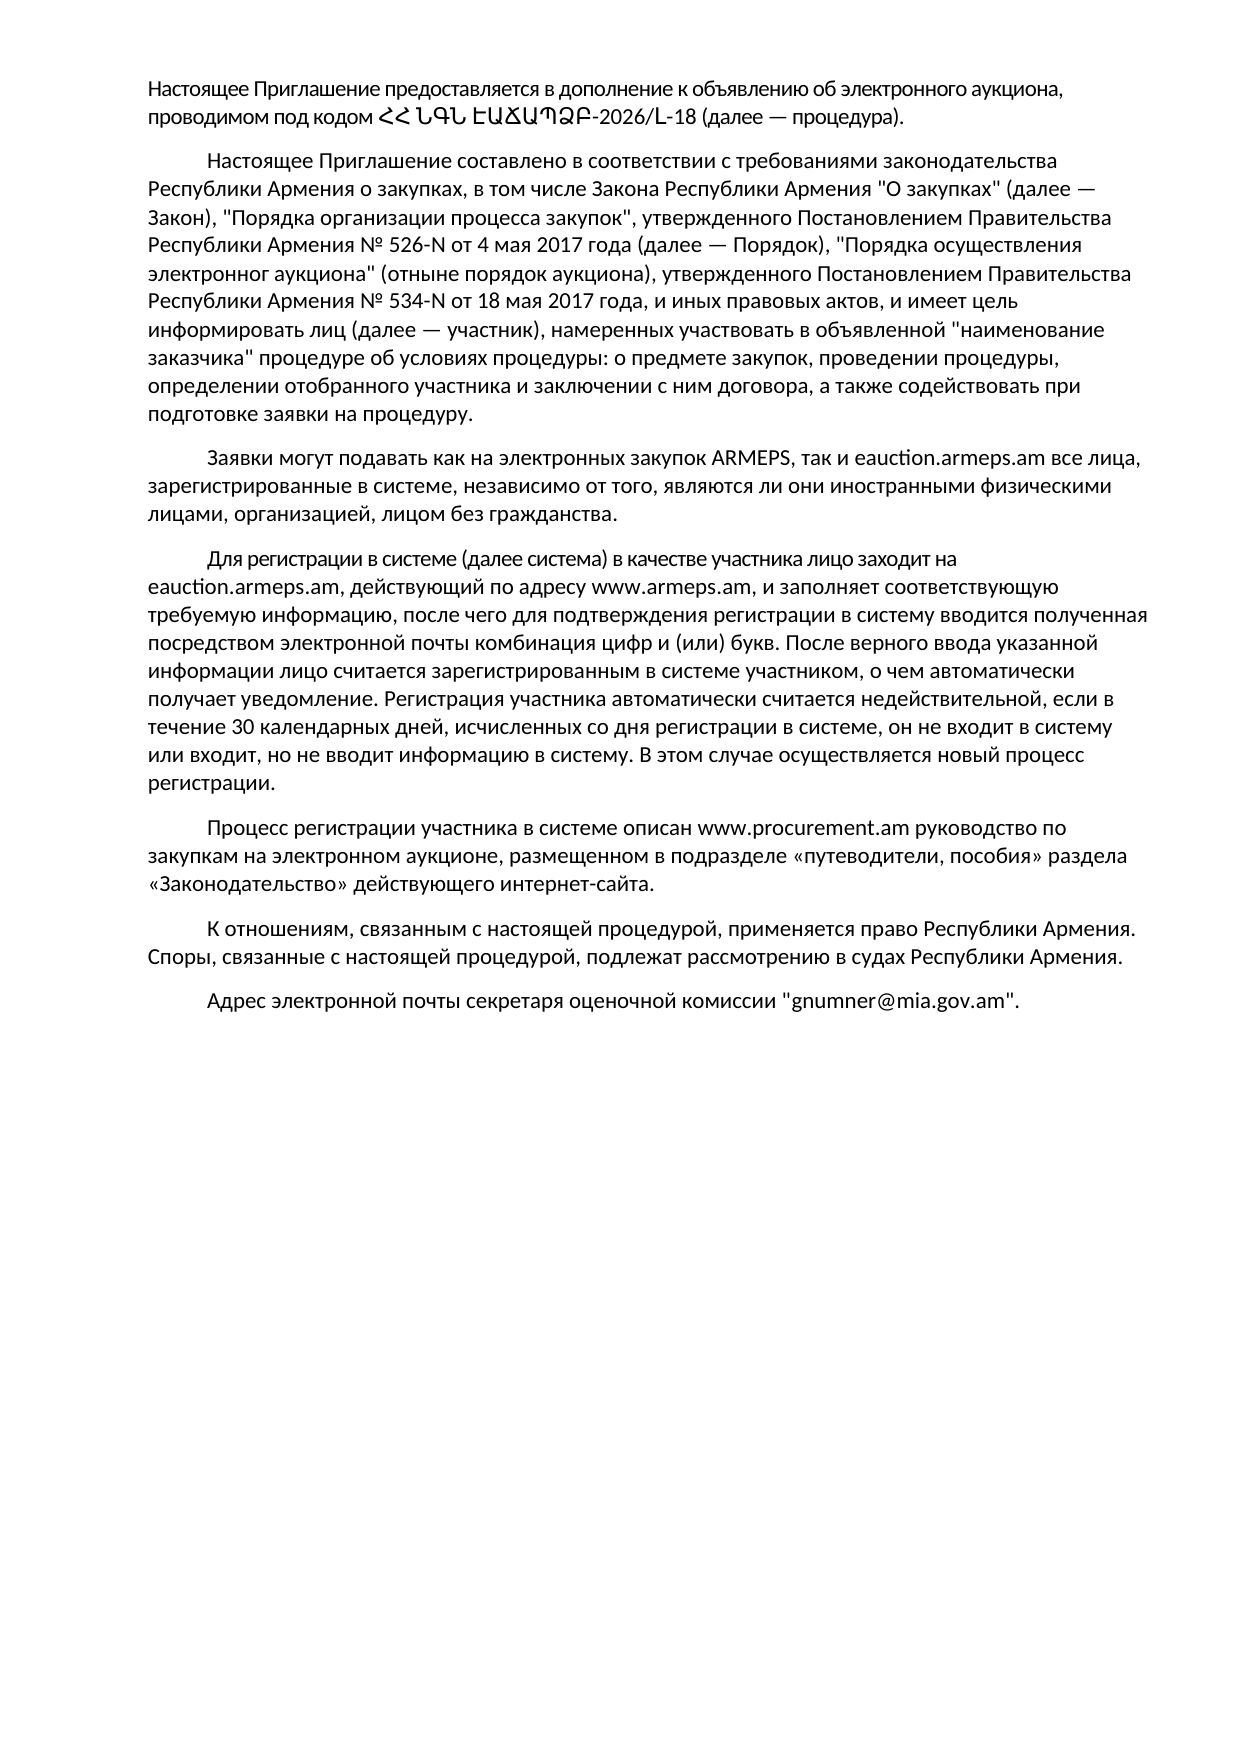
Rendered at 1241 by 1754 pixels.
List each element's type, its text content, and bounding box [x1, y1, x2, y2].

text Настоящее Приглашение составлено в соответствии с требованиями законодательства Республики Армения о закупках, в том числе Закона Республики Армения "О закупках" (далее — Закон), "Порядка организации процесса закупок", утвержденного Постановлением Правительства Республики Армения № 526-N от 4 мая 2017 года (далее — Порядок), "Порядка осуществления электронног аукциона" (отныне порядок аукциона), утвержденного Постановлением Правительства Республики Армения № 534-N от 18 мая 2017 года, и иных правовых актов, и имеет цель информировать лиц (далее — участник), намеренных участвовать в объявленной "наименование заказчика" процедуре об условиях процедуры: о предмете закупок, проведении процедуры, определении отобранного участника и заключении с ним договора, а также содействовать при подготовке заявки на процедуру. [148, 147, 1152, 427]
text Процесс регистрации участника в системе описан www.procurement.am руководство по закупкам на электронном аукционе, размещенном в подразделе «путеводители, пособия» раздела «Законодательство» действующего интернет-сайта. [148, 813, 1152, 897]
text Для регистрации в системе (далее система) в качестве участника лицо заходит на eauction.armeps.am, действующий по адресу www.armeps.am, и заполняет соответствующую требуемую информацию, после чего для подтверждения регистрации в систему вводится полученная посредством электронной почты комбинация цифр и (или) букв. После верного ввода указанной информации лицо считается зарегистрированным в системе участником, о чем автоматически получает уведомление. Регистрация участника автоматически считается недействительной, если в течение 30 календарных дней, исчисленных со дня регистрации в системе, он не входит в систему или входит, но не вводит информацию в систему. В этом случае осуществляется новый процесс регистрации. [148, 544, 1152, 796]
text Настоящее Приглашение предоставляется в дополнение к объявлению об электронного аукциона, проводимом под кодом ՀՀ ՆԳՆ ԷԱՃԱՊՁԲ-2026/Լ-18 (далее — процедура). [148, 74, 1152, 130]
text К отношениям, связанным с настоящей процедурой, применяется право Республики Армения. Споры, связанные с настоящей процедурой, подлежат рассмотрению в судах Республики Армения. [148, 914, 1152, 970]
text Адрес электронной почты секретаря оценочной комиссии "gnumner@mia.gov.am". [148, 986, 1152, 1014]
text Заявки могут подавать как на электронных закупок ARMEPS, так и eauction.armeps.am все лица, зарегистрированные в системе, независимо от того, являются ли они иностранными физическими лицами, организацией, лицом без гражданства. [148, 443, 1152, 527]
